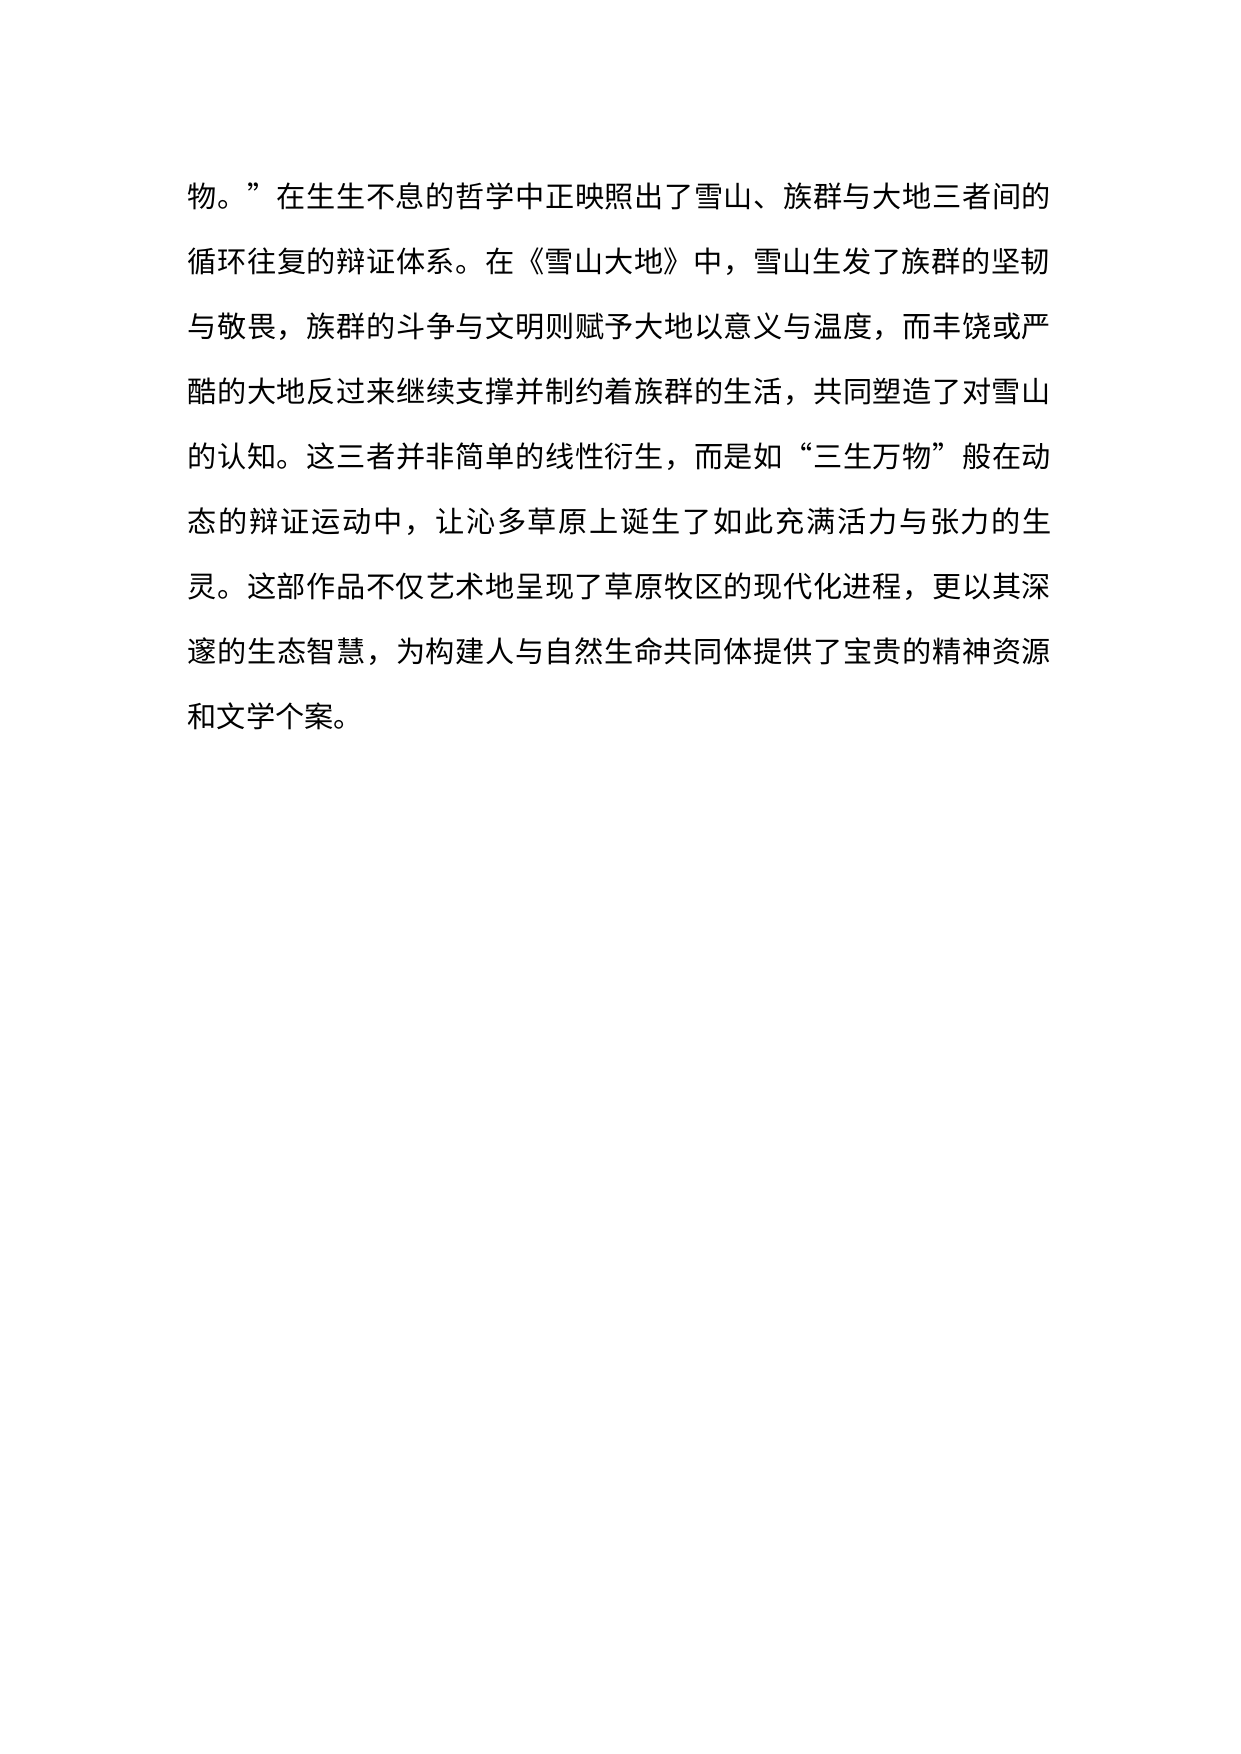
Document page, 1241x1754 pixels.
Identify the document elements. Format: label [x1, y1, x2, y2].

list [187, 162, 1053, 747]
